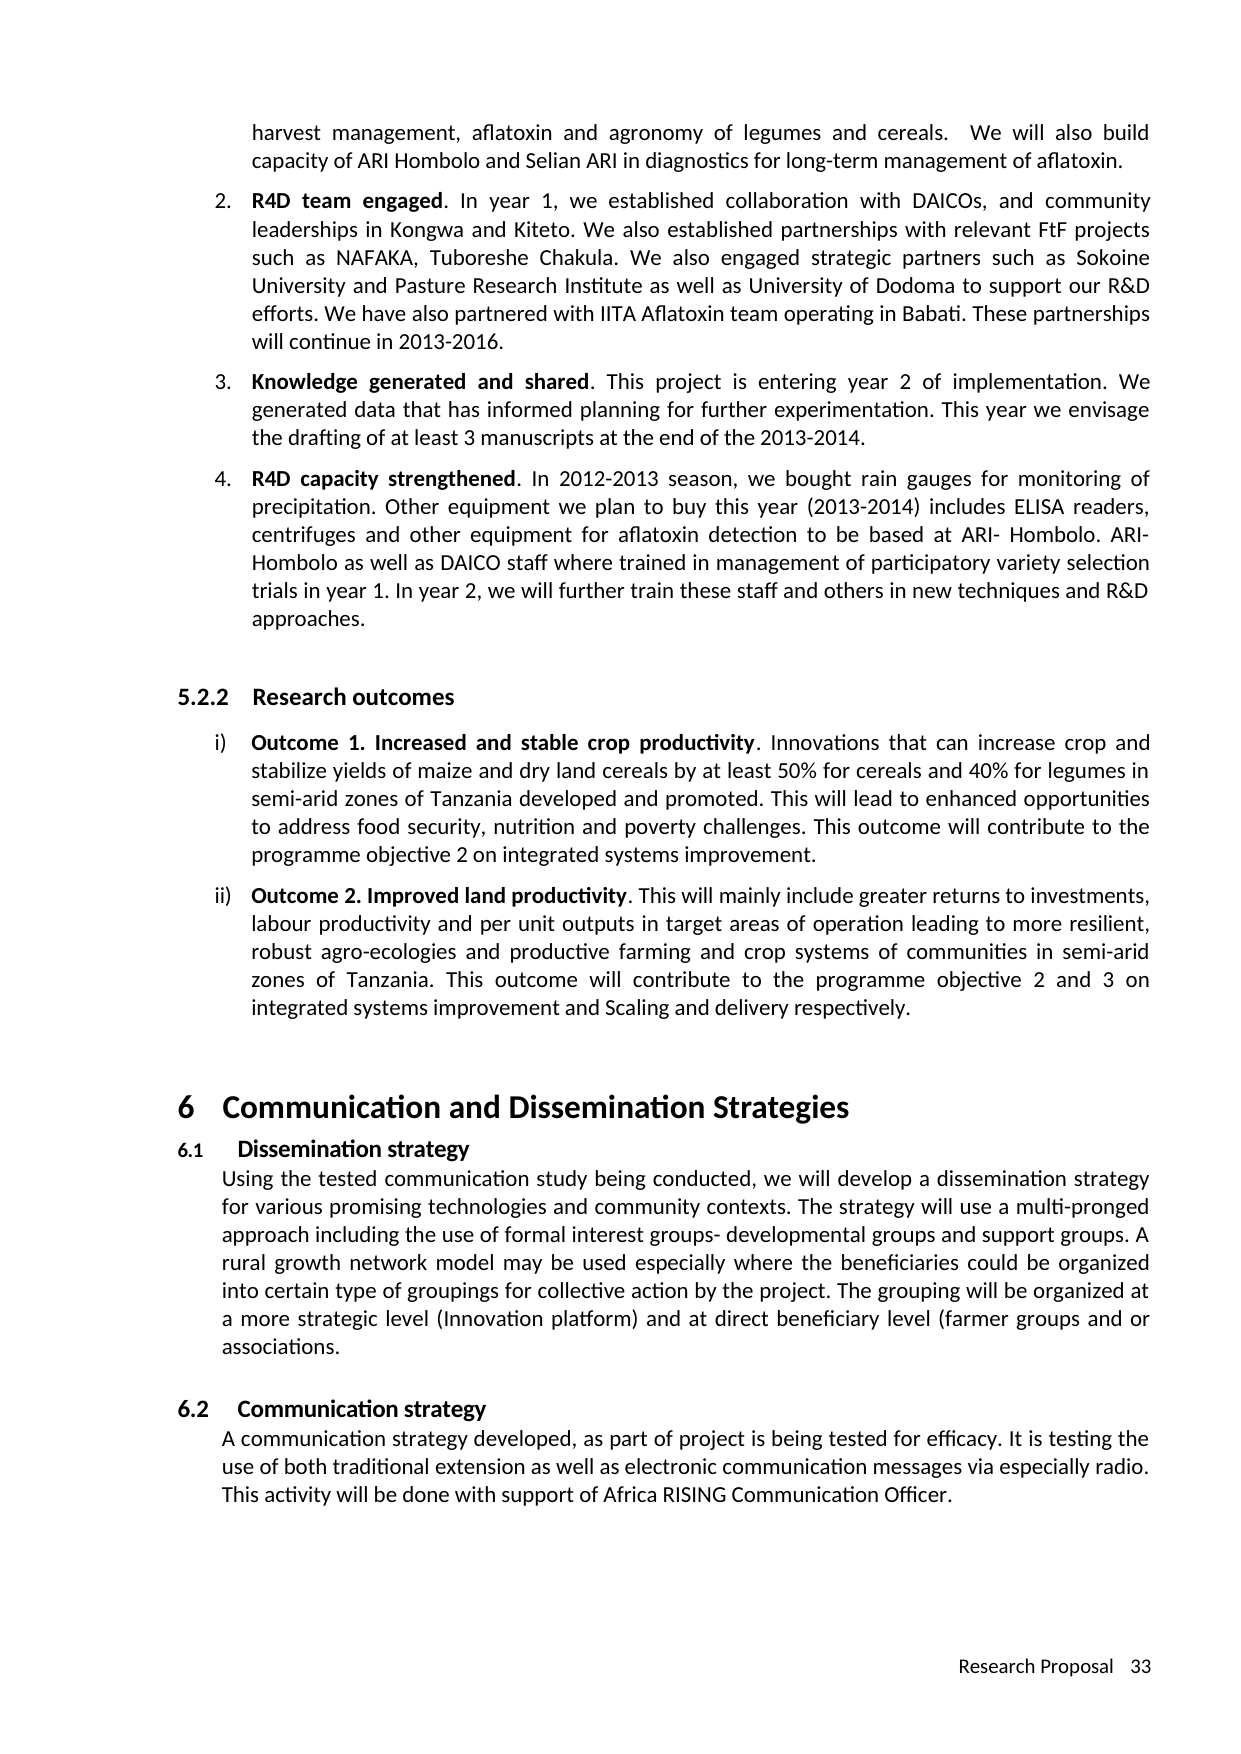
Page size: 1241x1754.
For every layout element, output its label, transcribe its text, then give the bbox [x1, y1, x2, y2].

subtitle Communication and Dissemination Strategies [177, 1087, 1151, 1127]
list Knowledge generated and shared. This project is entering year 2 of implementation. We generated data that has informed planning for further experimentation. This year we envisage the drafting of at least 3 manuscripts at the end of the 2013-2014. [214, 367, 1151, 451]
list Outcome 2. Improved land productivity. This will mainly include greater returns to investments, labour productivity and per unit outputs in target areas of operation leading to more resilient, robust agro-ecologies and productive farming and crop systems of communities in semi-arid zones of Tanzania. This outcome will contribute to the programme objective 2 and 3 on integrated systems improvement and Scaling and delivery respectively. [214, 881, 1151, 1021]
subtitle Communication strategy [177, 1393, 1151, 1424]
subtitle Dissemination strategy [177, 1133, 1151, 1164]
list Outcome 1. Increased and stable crop productivity. Innovations that can increase crop and stabilize yields of maize and dry land cereals by at least 50% for cereals and 40% for legumes in semi-arid zones of Tanzania developed and promoted. This will lead to enhanced opportunities to address food security, nutrition and poverty challenges. This outcome will contribute to the programme objective 2 on integrated systems improvement. [214, 728, 1151, 868]
list R4D team engaged. In year 1, we established collaboration with DAICOs, and community leaderships in Kongwa and Kiteto. We also established partnerships with relevant FtF projects such as NAFAKA, Tuboreshe Chakula. We also engaged strategic partners such as Sokoine University and Pasture Research Institute as well as University of Dodoma to support our R&D efforts. We have also partnered with IITA Aflatoxin team operating in Babati. These partnerships will continue in 2013-2016. [214, 187, 1151, 355]
text Using the tested communication study being conducted, we will develop a dissemination strategy for various promising technologies and community contexts. The strategy will use a multi-pronged approach including the use of formal interest groups- developmental groups and support groups. A rural growth network model may be used especially where the beneficiaries could be organized into certain type of groupings for collective action by the project. The grouping will be organized at a more strategic level (Innovation platform) and at direct beneficiary level (farmer groups and or associations. [222, 1164, 1151, 1360]
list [214, 118, 1151, 174]
list R4D capacity strengthened. In 2012-2013 season, we bought rain gauges for monitoring of precipitation. Other equipment we plan to buy this year (2013-2014) includes ELISA readers, centrifuges and other equipment for aflatoxin detection to be based at ARI- Hombolo. ARI- Hombolo as well as DAICO staff where trained in management of participatory variety selection trials in year 1. In year 2, we will further train these staff and others in new techniques and R&D approaches. [214, 464, 1151, 632]
subtitle Research outcomes [177, 681, 1151, 711]
text A communication strategy developed, as part of project is being tested for efficacy. It is testing the use of both traditional extension as well as electronic communication messages via especially radio. This activity will be done with support of Africa RISING Communication Officer. [222, 1424, 1151, 1508]
